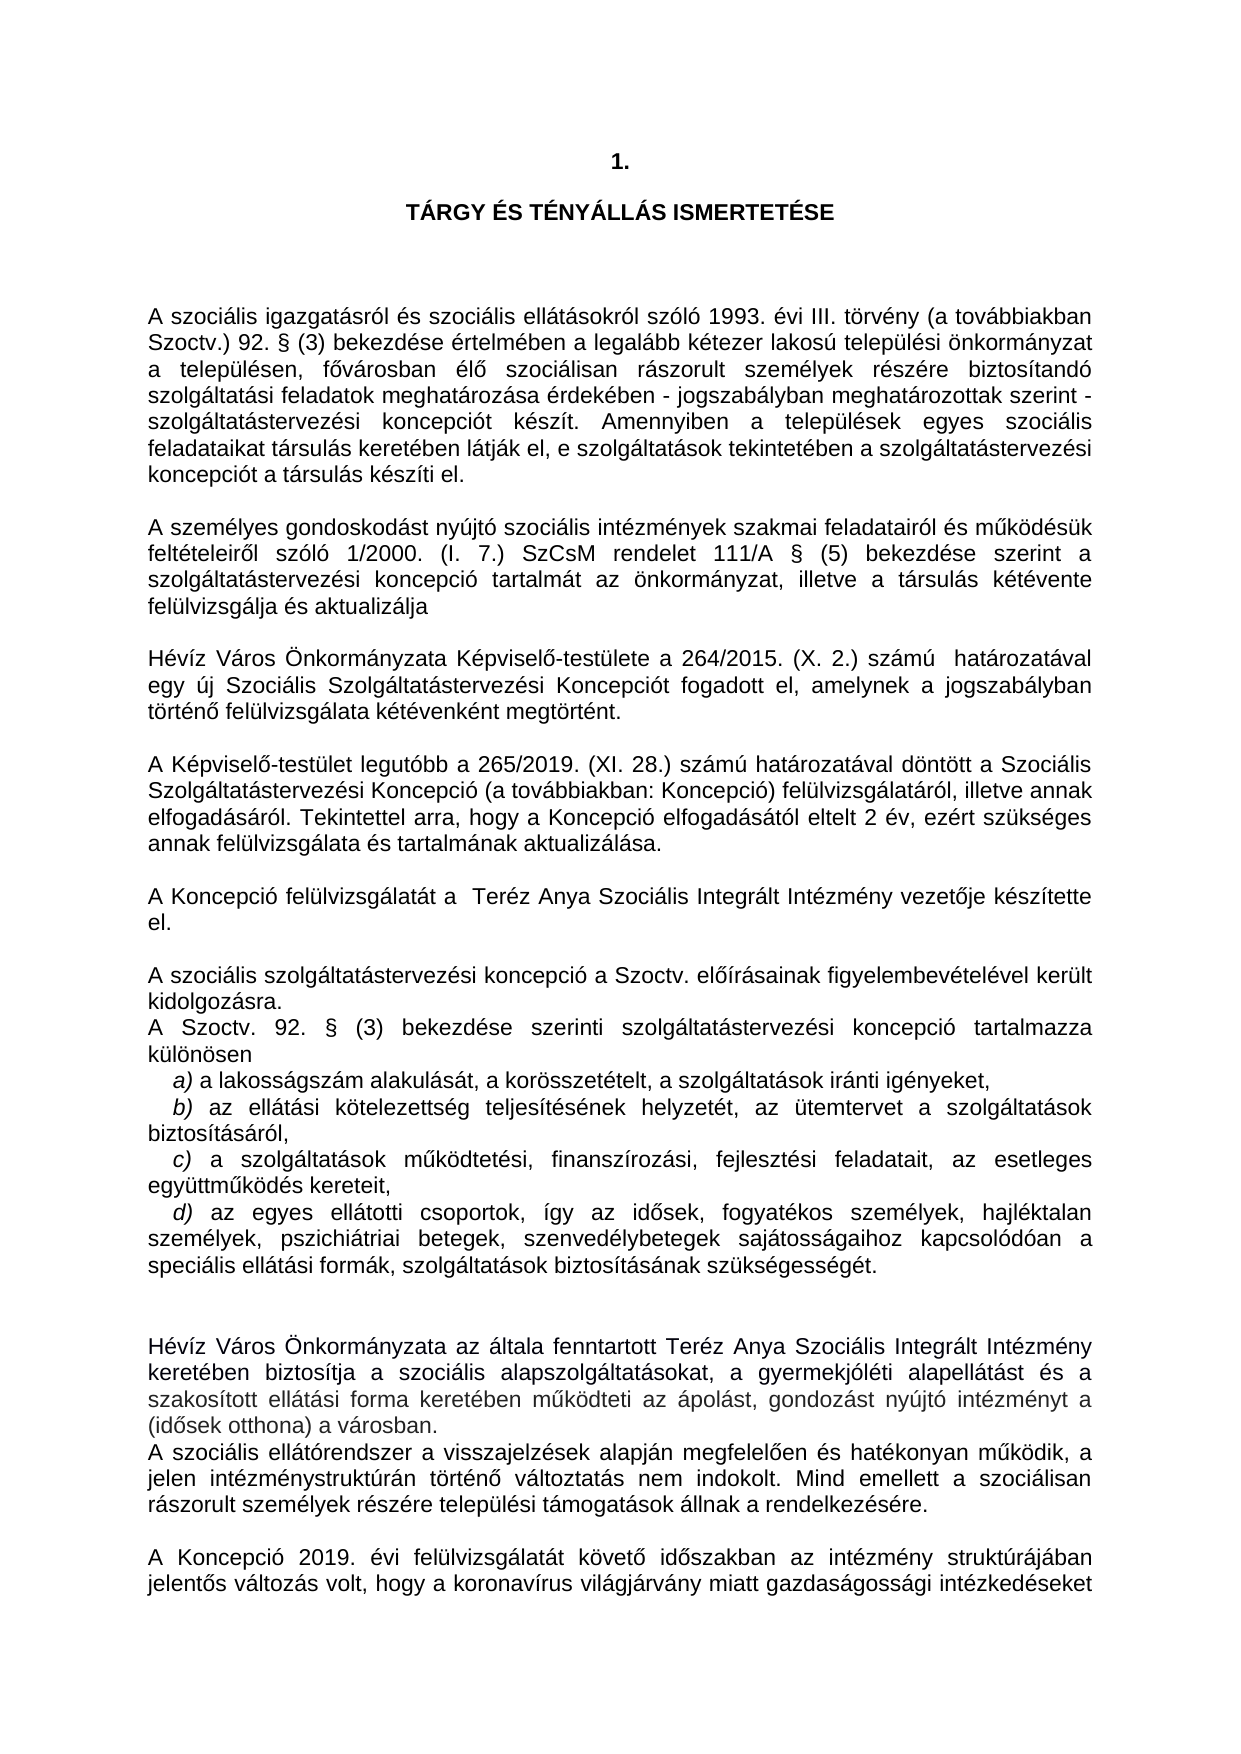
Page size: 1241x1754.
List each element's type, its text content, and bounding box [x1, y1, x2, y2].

text A szociális ellátórendszer a visszajelzések alapján megfelelően és hatékonyan működik, a jelen intézménystruktúrán történő változtatás nem indokolt. Mind emellett a szociálisan rászorult személyek részére települési támogatások állnak a rendelkezésére. [148, 1438, 1093, 1517]
text a) a lakosságszám alakulását, a korösszetételt, a szolgáltatások iránti igényeket, [148, 1067, 1093, 1093]
text A Koncepció felülvizsgálatát a Teréz Anya Szociális Integrált Intézmény vezetője készítette el. [148, 883, 1093, 935]
text A személyes gondoskodást nyújtó szociális intézmények szakmai feladatairól és működésük feltételeiről szóló 1/2000. (I. 7.) SzCsM rendelet 111/A § (5) bekezdése szerint a szolgáltatástervezési koncepció tartalmát az önkormányzat, illetve a társulás kétévente felülvizsgálja és aktualizálja [148, 514, 1093, 619]
text c) a szolgáltatások működtetési, finanszírozási, fejlesztési feladatait, az esetleges együttműködés kereteit, [148, 1146, 1093, 1199]
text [148, 1544, 1093, 1597]
text A Képviselő-testület legutóbb a 265/2019. (XI. 28.) számú határozatával döntött a Szociális Szolgáltatástervezési Koncepció (a továbbiakban: Koncepció) felülvizsgálatáról, illetve annak elfogadásáról. Tekintettel arra, hogy a Koncepció elfogadásától eltelt 2 év, ezért szükséges annak felülvizsgálata és tartalmának aktualizálása. [148, 751, 1093, 856]
text TÁRGY ÉS TÉNYÁLLÁS ISMERTETÉSE [148, 199, 1093, 225]
text A Szoctv. 92. § (3) bekezdése szerinti szolgáltatástervezési koncepció tartalmazza különösen [148, 1014, 1093, 1067]
text 1. [148, 148, 1093, 174]
text Hévíz Város Önkormányzata Képviselő-testülete a 264/2015. (X. 2.) számú határozatával egy új Szociális Szolgáltatástervezési Koncepciót fogadott el, amelynek a jogszabályban történő felülvizsgálata kétévenként megtörtént. [148, 645, 1093, 724]
text d) az egyes ellátotti csoportok, így az idősek, fogyatékos személyek, hajléktalan személyek, pszichiátriai betegek, szenvedélybetegek sajátosságaihoz kapcsolódóan a speciális ellátási formák, szolgáltatások biztosításának szükségességét. [148, 1199, 1093, 1278]
text A szociális igazgatásról és szociális ellátásokról szóló 1993. évi III. törvény (a továbbiakban Szoctv.) 92. § (3) bekezdése értelmében a legalább kétezer lakosú települési önkormányzat a településen, fővárosban élő szociálisan rászorult személyek részére biztosítandó szolgáltatási feladatok meghatározása érdekében - jogszabályban meghatározottak szerint - szolgáltatástervezési koncepciót készít. Amennyiben a települések egyes szociális feladataikat társulás keretében látják el, e szolgáltatások tekintetében a szolgáltatástervezési koncepciót a társulás készíti el. [148, 303, 1093, 487]
text Hévíz Város Önkormányzata az általa fenntartott Teréz Anya Szociális Integrált Intézmény keretében biztosítja a szociális alapszolgáltatásokat, a gyermekjóléti alapellátást és a szakosított ellátási forma keretében működteti az ápolást, gondozást nyújtó intézményt a (idősek otthona) a városban. [148, 1333, 1093, 1438]
text b) az ellátási kötelezettség teljesítésének helyzetét, az ütemtervet a szolgáltatások biztosításáról, [148, 1093, 1093, 1146]
text A szociális szolgáltatástervezési koncepció a Szoctv. előírásainak figyelembevételével került kidolgozásra. [148, 962, 1093, 1014]
